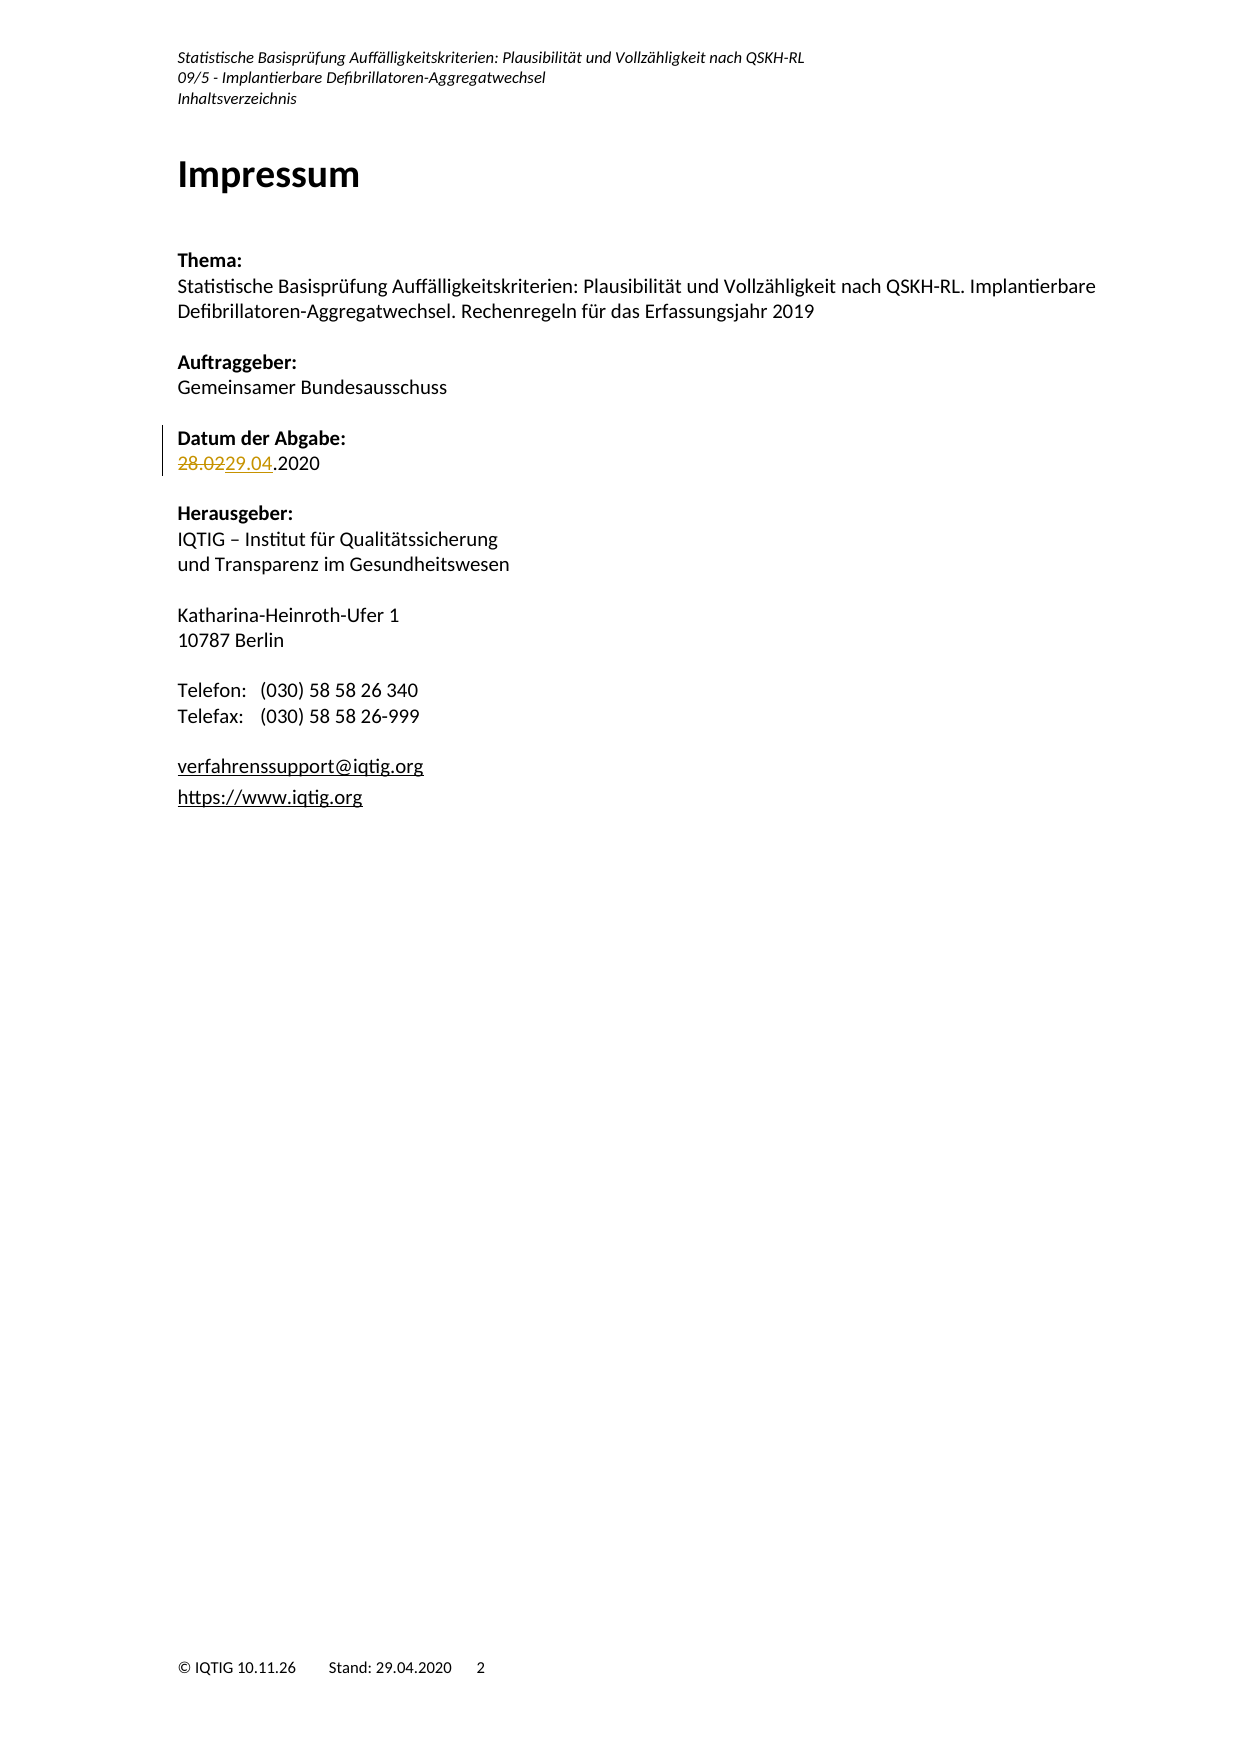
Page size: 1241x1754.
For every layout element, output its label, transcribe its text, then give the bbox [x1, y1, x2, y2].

text Auftraggeber: Gemeinsamer Bundesausschuss [177, 349, 1122, 400]
text Statistische Basisprüfung Auffälligkeitskriterien: Plausibilität und Vollzähligkeit nach QSKH-RL. Implantierbare Defibrillatoren-Aggregatwechsel. Rechenregeln für das Erfassungsjahr 2019 [177, 273, 1122, 324]
text Katharina-Heinroth-Ufer 1 10787 Berlin [177, 602, 1122, 653]
text Thema: [177, 248, 1122, 273]
text Datum der Abgabe: .2020 [177, 425, 1122, 476]
text Impressum [177, 148, 1122, 198]
text Telefon: (030) 58 58 26 340 Telefax: (030) 58 58 26-999 [177, 678, 1122, 728]
text Herausgeber: IQTIG – Institut für Qualitätssicherung und Transparenz im Gesundheitswesen [177, 501, 1122, 577]
text verfahrenssupport@iqtig.org https://www.iqtig.org [177, 753, 1122, 809]
